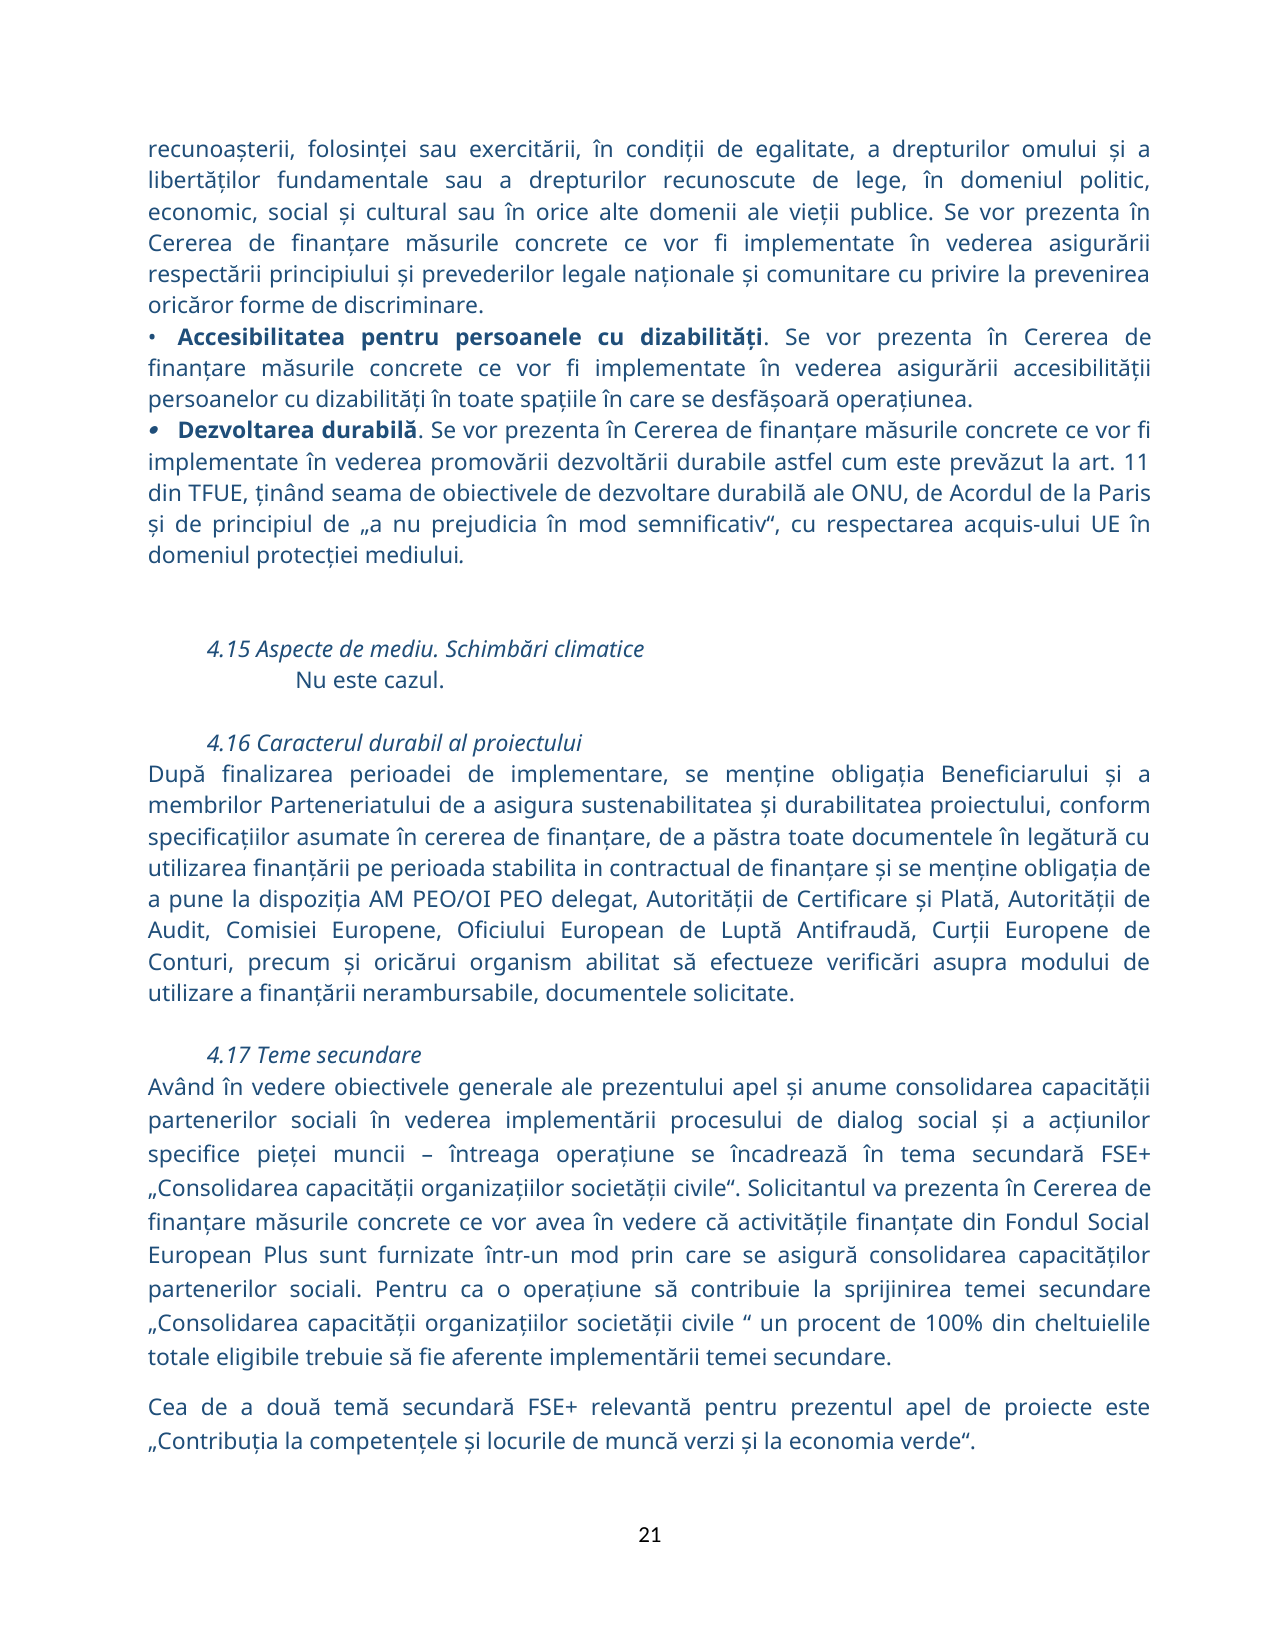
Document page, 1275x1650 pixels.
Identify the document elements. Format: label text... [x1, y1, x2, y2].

subtitle 4.16 Caracterul durabil al proiectului [207, 727, 1152, 758]
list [148, 133, 1152, 320]
text Cea de a două temă secundară FSE+ relevantă pentru prezentul apel de proiecte este „Contribuția la competențele și locurile de muncă verzi și la economia verde“. [148, 1391, 1152, 1456]
text După finalizarea perioadei de implementare, se menține obligația Beneficiarului și a membrilor Parteneriatului de a asigura sustenabilitatea și durabilitatea proiectului, conform specificațiilor asumate în cererea de finanțare, de a păstra toate documentele în legătură cu utilizarea finanțării pe perioada stabilita in contractual de finanțare și se menține obligația de a pune la dispoziția AM PEO/OI PEO delegat, Autorității de Certificare și Plată, Autorității de Audit, Comisiei Europene, Oficiului European de Luptă Antifraudă, Curții Europene de Conturi, precum și oricărui organism abilitat să efectueze verificări asupra modului de utilizare a finanțării nerambursabile, documentele solicitate. [148, 758, 1152, 1008]
text Nu este cazul. [259, 664, 1152, 695]
list • Accesibilitatea pentru persoanele cu dizabilități. Se vor prezenta în Cererea de finanțare măsurile concrete ce vor fi implementate în vederea asigurării accesibilității persoanelor cu dizabilități în toate spațiile în care se desfășoară operațiunea. [148, 320, 1152, 414]
text Având în vedere obiectivele generale ale prezentului apel și anume consolidarea capacității partenerilor sociali în vederea implementării procesului de dialog social și a acțiunilor specifice pieței muncii – întreaga operațiune se încadrează în tema secundară FSE+ „Consolidarea capacității organizațiilor societății civile“. Solicitantul va prezenta în Cererea de finanțare măsurile concrete ce vor avea în vedere că activitățile finanțate din Fondul Social European Plus sunt furnizate într-un mod prin care se asigură consolidarea capacităților partenerilor sociali. Pentru ca o operațiune să contribuie la sprijinirea temei secundare „Consolidarea capacității organizațiilor societății civile “ un procent de 100% din cheltuielile totale eligibile trebuie să fie aferente implementării temei secundare. [148, 1070, 1152, 1372]
subtitle 4.17 Teme secundare [207, 1039, 1152, 1070]
list Dezvoltarea durabilă. Se vor prezenta în Cererea de finanțare măsurile concrete ce vor fi implementate în vederea promovării dezvoltării durabile astfel cum este prevăzut la art. 11 din TFUE, ținând seama de obiectivele de dezvoltare durabilă ale ONU, de Acordul de la Paris și de principiul de „a nu prejudicia în mod semnificativ“, cu respectarea acquis-ului UE în domeniul protecției mediului. [148, 414, 1152, 570]
subtitle 4.15 Aspecte de mediu. Schimbări climatice [207, 633, 1152, 664]
